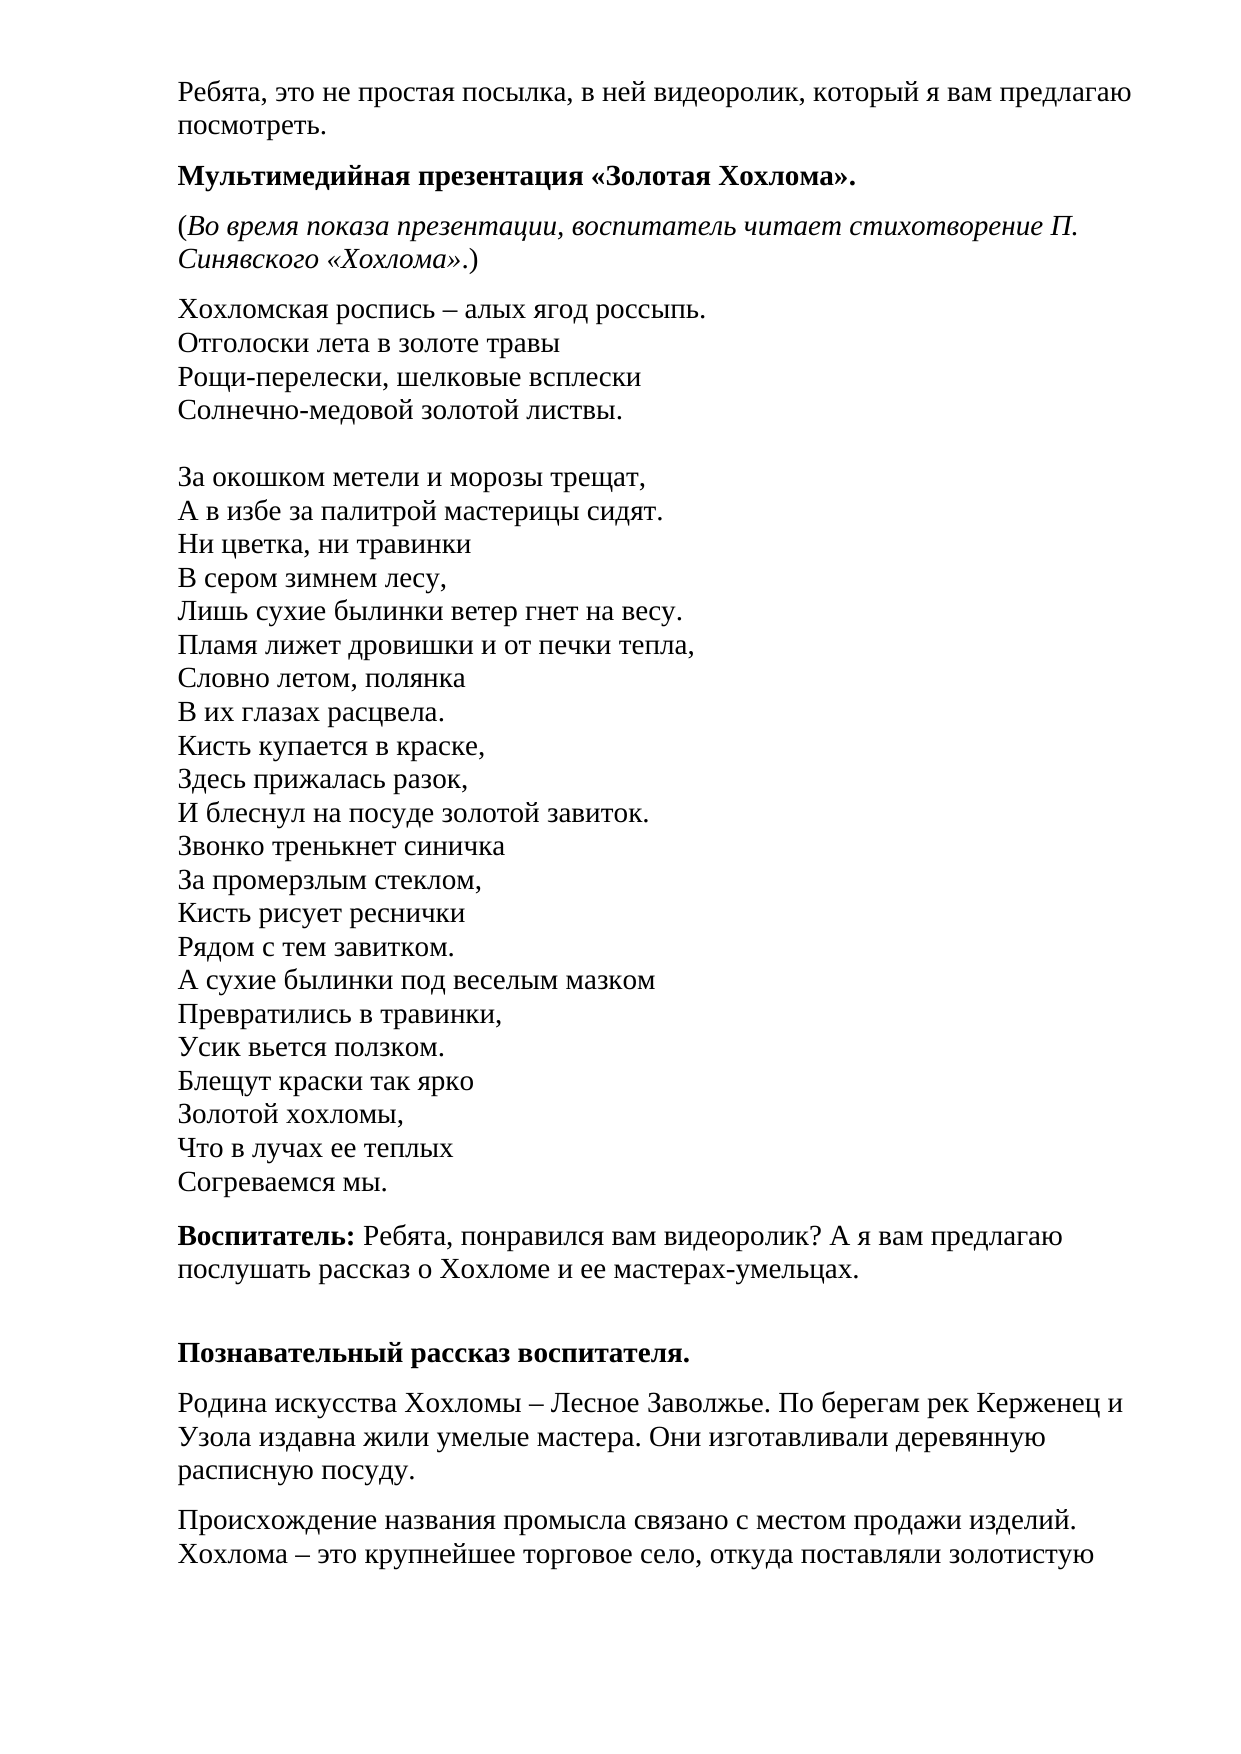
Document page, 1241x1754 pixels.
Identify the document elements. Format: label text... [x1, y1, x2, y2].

text Хохломская роспись – алых ягод россыпь. Отголоски лета в золоте травы Рощи-перелески, шелковые всплески Солнечно-медовой золотой листвы. За окошком метели и морозы трещат, А в избе за палитрой мастерицы сидят. Ни цветка, ни травинки В сером зимнем лесу, Лишь сухие былинки ветер гнет на весу. Пламя лижет дровишки и от печки тепла, Словно летом, полянка В их глазах расцвела. Кисть купается в краске, Здесь прижалась разок, И блеснул на посуде золотой завиток. Звонко тренькнет синичка За промерзлым стеклом, Кисть рисует реснички Рядом с тем завитком. А сухие былинки под веселым мазком Превратились в травинки, Усик вьется ползком. Блещут краски так ярко Золотой хохломы, Что в лучах ее теплых Согреваемся мы. [177, 292, 1152, 1197]
text Воспитатель: Ребята, понравился вам видеоролик? А я вам предлагаю послушать рассказ о Хохломе и ее мастерах-умельцах. [177, 1218, 1152, 1285]
text (Во время показа презентации, воспитатель читает стихотворение П. Синявского «Хохлома».) [177, 208, 1152, 275]
text Родина искусства Хохломы – Лесное Заволжье. По берегам рек Керженец и Узола издавна жили умелые мастера. Они изготавливали деревянную расписную посуду. [177, 1385, 1152, 1486]
text Ребята, это не простая посылка, в ней видеоролик, который я вам предлагаю посмотреть. [177, 74, 1152, 141]
text Познавательный рассказ воспитателя. [177, 1302, 1152, 1368]
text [177, 1502, 1152, 1569]
text Мультимедийная презентация «Золотая Хохлома». [177, 158, 1152, 191]
